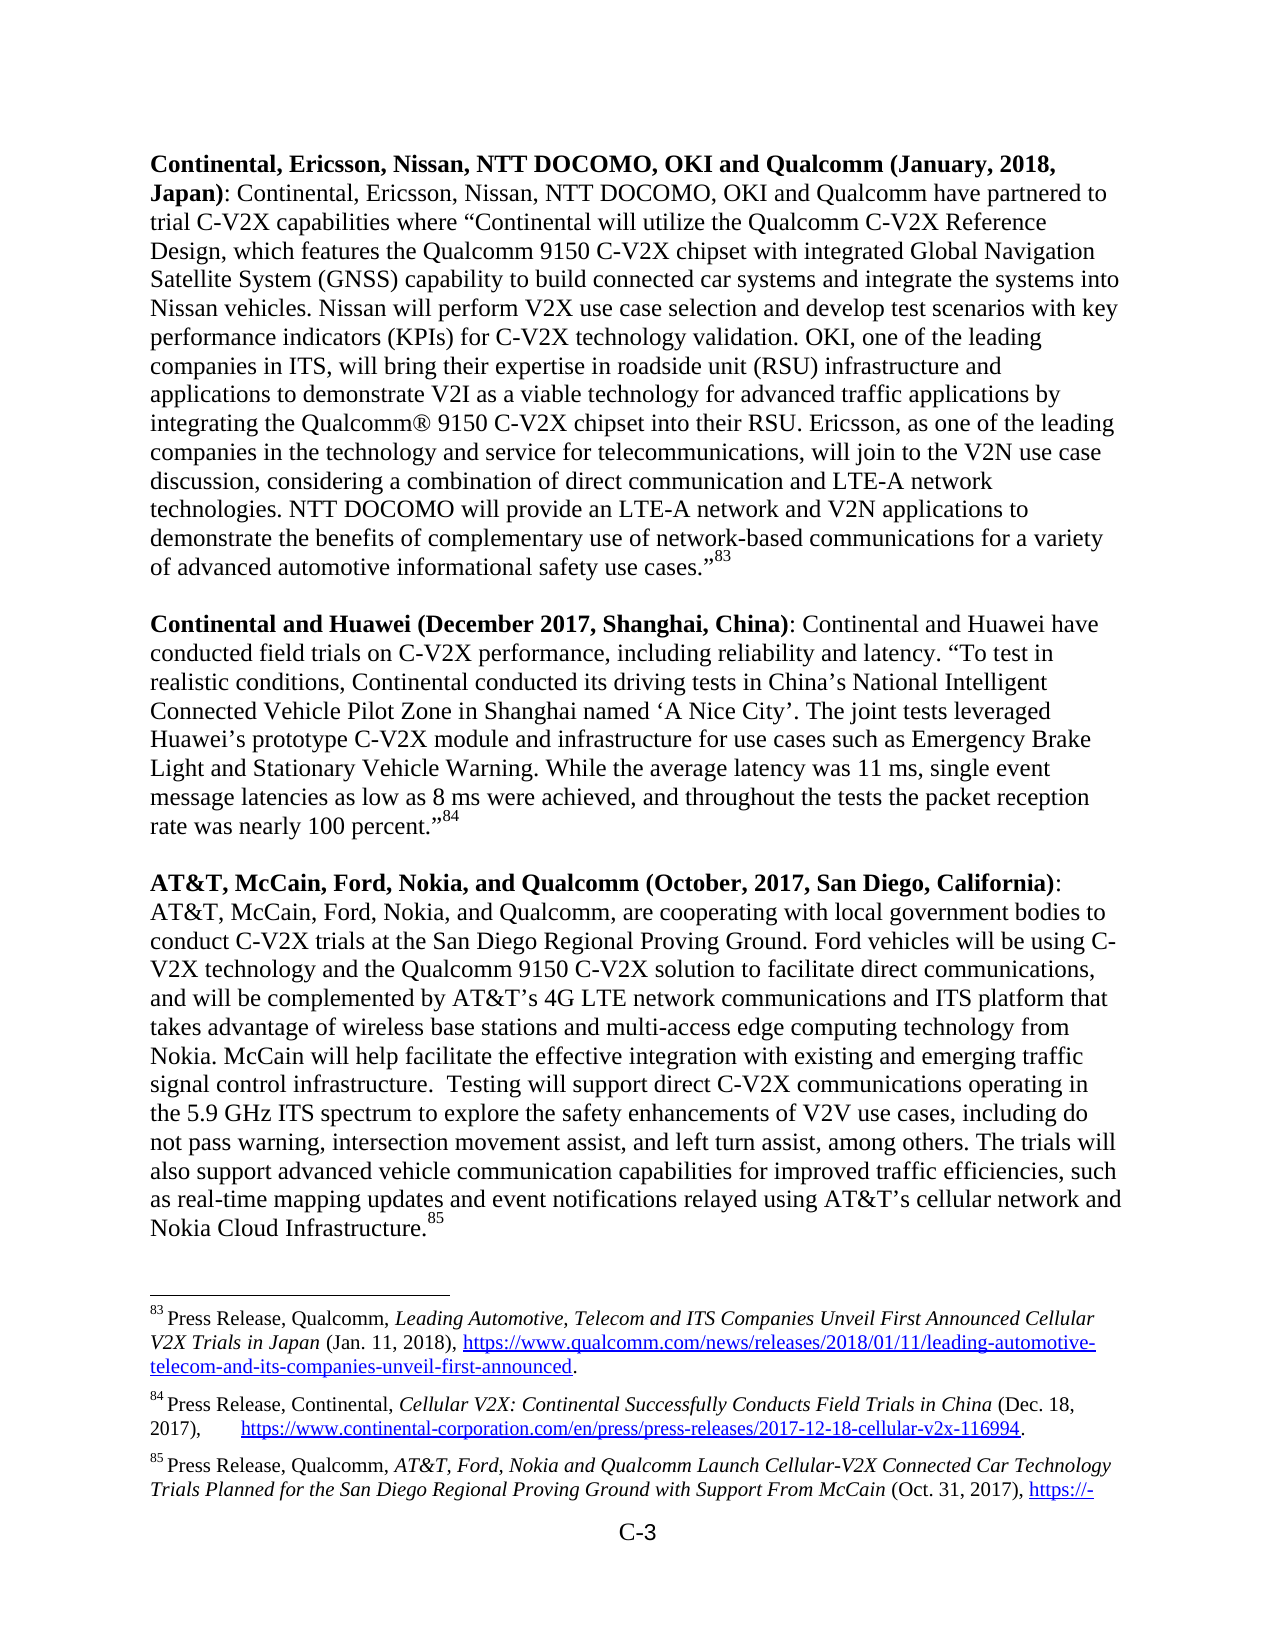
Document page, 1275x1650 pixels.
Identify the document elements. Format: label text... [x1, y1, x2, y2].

text Continental, Ericsson, Nissan, NTT DOCOMO, OKI and Qualcomm (January, 2018, Japan): Continental, Ericsson, Nissan, NTT DOCOMO, OKI and Qualcomm have partnered to trial C-V2X capabilities where “Continental will utilize the Qualcomm C-V2X Reference Design, which features the Qualcomm 9150 C-V2X chipset with integrated Global Navigation Satellite System (GNSS) capability to build connected car systems and integrate the systems into Nissan vehicles. Nissan will perform V2X use case selection and develop test scenarios with key performance indicators (KPIs) for C-V2X technology validation. OKI, one of the leading companies in ITS, will bring their expertise in roadside unit (RSU) infrastructure and applications to demonstrate V2I as a viable technology for advanced traffic applications by integrating the Qualcomm® 9150 C-V2X chipset into their RSU. Ericsson, as one of the leading companies in the technology and service for telecommunications, will join to the V2N use case discussion, considering a combination of direct communication and LTE-A network technologies. NTT DOCOMO will provide an LTE-A network and V2N applications to demonstrate the benefits of complementary use of network-based communications for a variety [150, 149, 1124, 552]
text 83 Press Release, Qualcomm, Leading Automotive, Telecom and ITS Companies Unveil First Announced Cellular V2X Trials in Japan (Jan. 11, 2018), https://www.qualcomm.com/news/releases/2018/01/11/leading-automotive- telecom-and-its-companies-unveil-first-announced. [150, 1296, 1096, 1378]
text 85 Press Release, Qualcomm, AT&T, Ford, Nokia and Qualcomm Launch Cellular-V2X Connected Car Technology Trials Planned for the San Diego Regional Proving Ground with Support From McCain (Oct. 31, 2017), https://- [150, 1449, 1137, 1501]
text 84 Press Release, Continental, Cellular V2X: Continental Successfully Conducts Field Trials in China (Dec. 18, 2017), https://www.continental-corporation.com/en/press/press-releases/2017-12-18-cellular-v2x-116994. [150, 1388, 1123, 1440]
text AT&T, McCain, Ford, Nokia, and Qualcomm (October, 2017, San Diego, California): AT&T, McCain, Ford, Nokia, and Qualcomm, are cooperating with local government bodies to conduct C-V2X trials at the San Diego Regional Proving Ground. Ford vehicles will be using C- V2X technology and the Qualcomm 9150 C-V2X solution to facilitate direct communications, and will be complemented by AT&T’s 4G LTE network communications and ITS platform that takes advantage of wireless base stations and multi-access edge computing technology from Nokia. McCain will help facilitate the effective integration with existing and emerging traffic signal control infrastructure. Testing will support direct C-V2X communications operating in the 5.9 GHz ITS spectrum to explore the safety enhancements of V2V use cases, including do not pass warning, intersection movement assist, and left turn assist, among others. The trials will also support advanced vehicle communication capabilities for improved traffic efficiencies, such as real-time mapping updates and event notifications relayed using AT&T’s cellular network and Nokia Cloud Infrastructure.85 [150, 869, 1123, 1242]
text of advanced automotive informational safety use cases.”83 [150, 552, 1137, 581]
text Continental and Huawei (December 2017, Shanghai, China): Continental and Huawei have conducted field trials on C-V2X performance, including reliability and latency. “To test in realistic conditions, Continental conducted its driving tests in China’s National Intelligent Connected Vehicle Pilot Zone in Shanghai named ‘A Nice City’. The joint tests leveraged Huawei’s prototype C-V2X module and infrastructure for use cases such as Emergency Brake Light and Stationary Vehicle Warning. While the average latency was 11 ms, single event message latencies as low as 8 ms were achieved, and throughout the tests the packet reception rate was nearly 100 percent.”84 [150, 610, 1123, 840]
